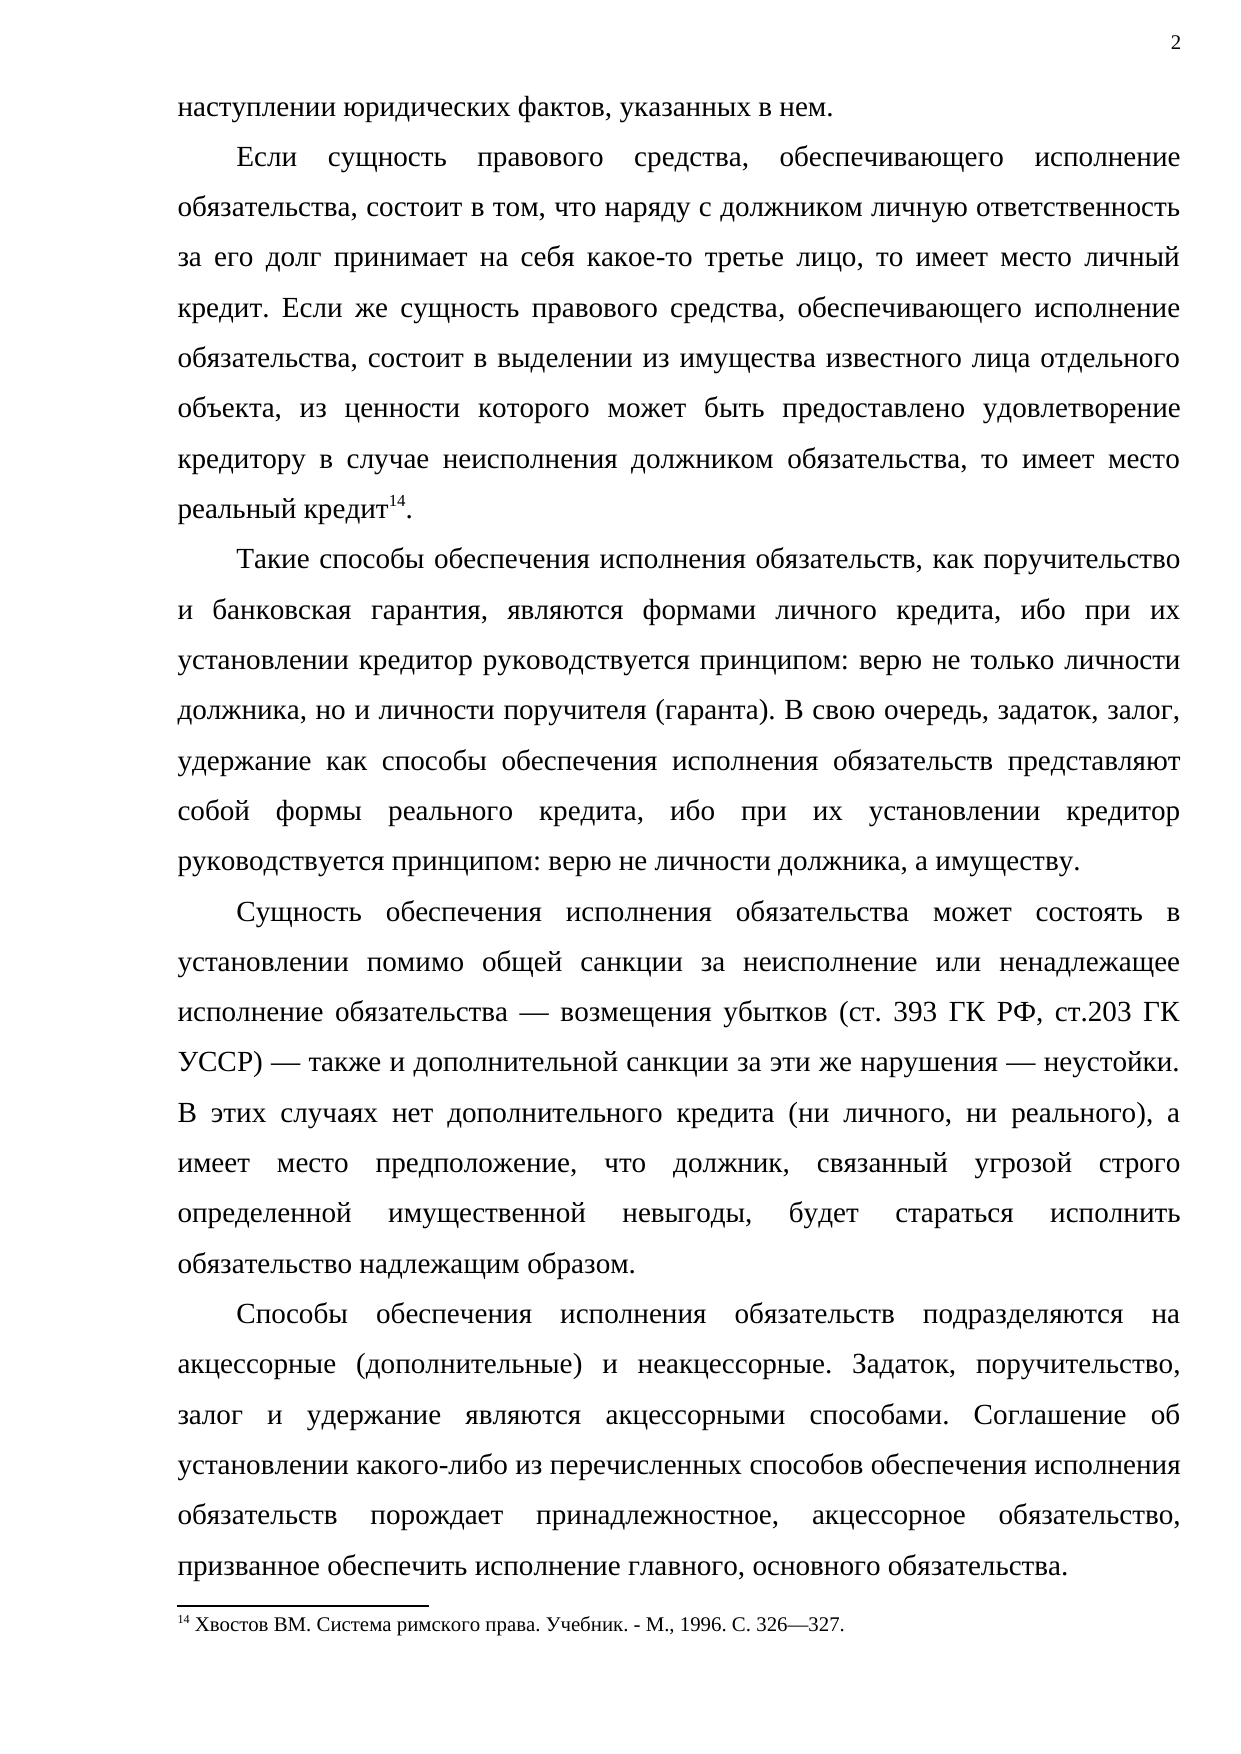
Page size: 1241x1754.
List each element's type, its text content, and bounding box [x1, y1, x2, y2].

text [177, 89, 1181, 122]
text Сущность обеспечения исполнения обязательства может состоять в установлении помимо общей санкции за неисполнение или ненадлежащее исполнение обязательства — возмещения убытков (ст. 393 ГК РФ, ст.203 ГК УССР) — также и дополнительной санкции за эти же нарушения — неустойки. В этих случаях нет дополнительного кредита (ни личного, ни реального), а имеет место предположение, что должник, связанный угрозой строго определенной имущественной невыгоды, будет стараться исполнить обязательство надлежащим образом. [177, 894, 1181, 1279]
text Такие способы обеспечения исполнения обязательств, как поручительство и банковская гарантия, являются формами личного кредита, ибо при их установлении кредитор руководствуется принципом: верю не только личности должника, но и личности поручителя (гаранта). В свою очередь, задаток, залог, удержание как способы обеспечения исполнения обязательств представляют собой формы реального кредита, ибо при их установлении кредитор руководствуется принципом: верю не личности должника, а имуществу. [177, 541, 1181, 877]
text Способы обеспечения исполнения обязательств подразделяются на акцессорные (дополнительные) и неакцессорные. Задаток, поручительство, залог и удержание являются акцессорными способами. Соглашение об установлении какого-либо из перечисленных способов обеспечения исполнения обязательств порождает принадлежностное, акцессорное обязательство, призванное обеспечить исполнение главного, основного обязательства. [177, 1296, 1181, 1581]
text Если сущность правового средства, обеспечивающего исполнение обязательства, состоит в том, что наряду с должником личную ответственность за его долг принимает на себя какое-то третье лицо, то имеет место личный кредит. Если же сущность правового средства, обеспечивающего исполнение обязательства, состоит в выделении из имущества известного лица отдельного объекта, из ценности которого может быть предоставлено удовлетворение кредитору в случае неисполнения должником обязательства, то имеет место реальный кредит. [177, 139, 1181, 525]
